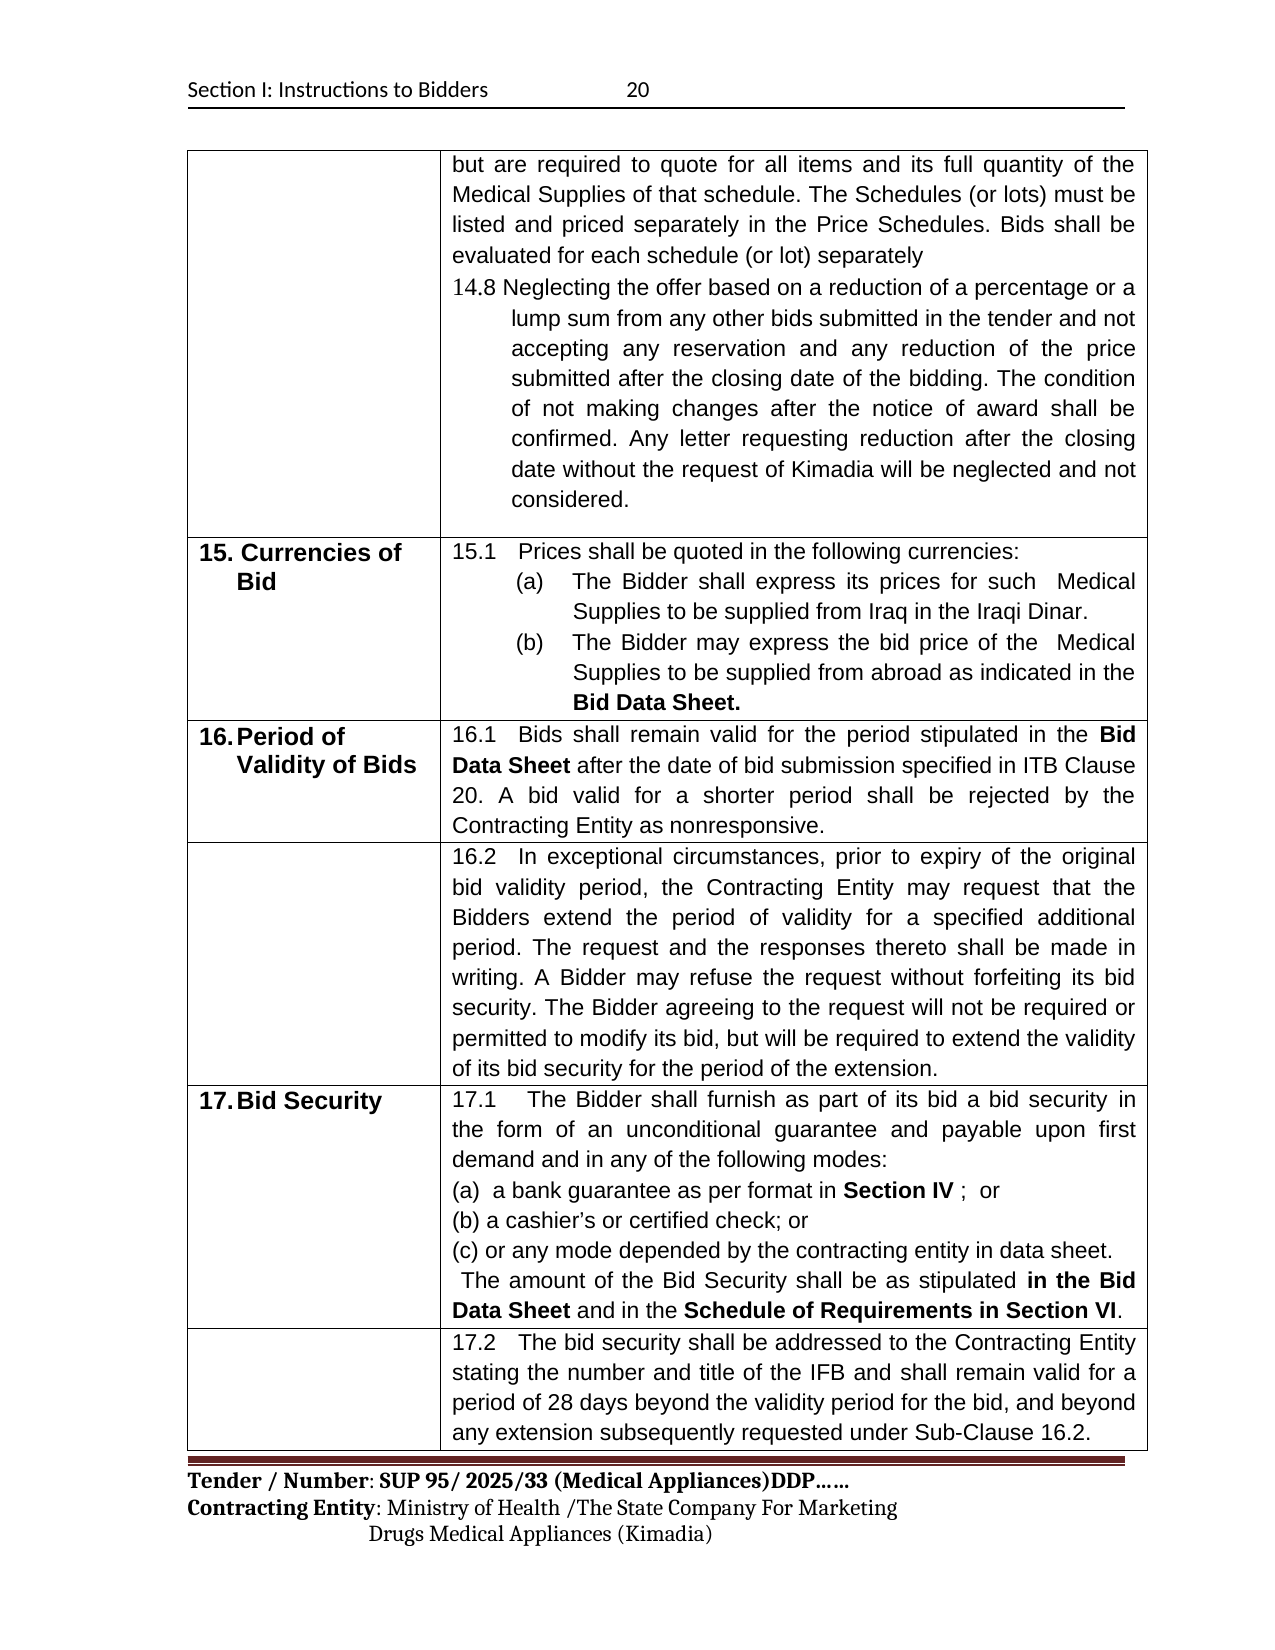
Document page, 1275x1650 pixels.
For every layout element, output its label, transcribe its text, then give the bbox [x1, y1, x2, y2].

table_cell 15. Currencies of Bid [188, 538, 440, 720]
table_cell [441, 151, 1147, 537]
table_cell 16. Period of Validity of Bids [188, 721, 440, 842]
table_cell 17.1 The Bidder shall furnish as part of its bid a bid security in the form of an unconditional guarantee and payable upon first demand and in any of the following modes: (a) a bank guarantee as per format in Section IV ; or (b) a cashier’s or certified check; or (c) or any mode depended by the contracting entity in data sheet. The amount of the Bid Security shall be as stipulated in the Bid Data Sheet and in the Schedule of Requirements in Section VI. [441, 1086, 1147, 1328]
table_cell [188, 1329, 440, 1449]
table_cell 16.2 In exceptional circumstances, prior to expiry of the original bid validity period, the Contracting Entity may request that the Bidders extend the period of validity for a specified additional period. The request and the responses thereto shall be made in writing. A Bidder may refuse the request without forfeiting its bid security. The Bidder agreeing to the request will not be required or permitted to modify its bid, but will be required to extend the validity of its bid security for the period of the extension. [441, 843, 1147, 1085]
table_cell 15.1 Prices shall be quoted in the following currencies: (a) The Bidder shall express its prices for such Medical Supplies to be supplied from Iraq in the Iraqi Dinar. (b) The Bidder may express the bid price of the Medical Supplies to be supplied from abroad as indicated in the Bid Data Sheet. [441, 538, 1147, 720]
table_cell 17.2 The bid security shall be addressed to the Contracting Entity stating the number and title of the IFB and shall remain valid for a period of 28 days beyond the validity period for the bid, and beyond any extension subsequently requested under Sub-Clause 16.2. [441, 1329, 1147, 1449]
table_cell [188, 843, 440, 1085]
table_cell 17. Bid Security [188, 1086, 440, 1328]
table_cell [188, 151, 440, 537]
table_cell 16.1 Bids shall remain valid for the period stipulated in the Bid Data Sheet after the date of bid submission specified in ITB Clause 20. A bid valid for a shorter period shall be rejected by the Contracting Entity as nonresponsive. [441, 721, 1147, 842]
